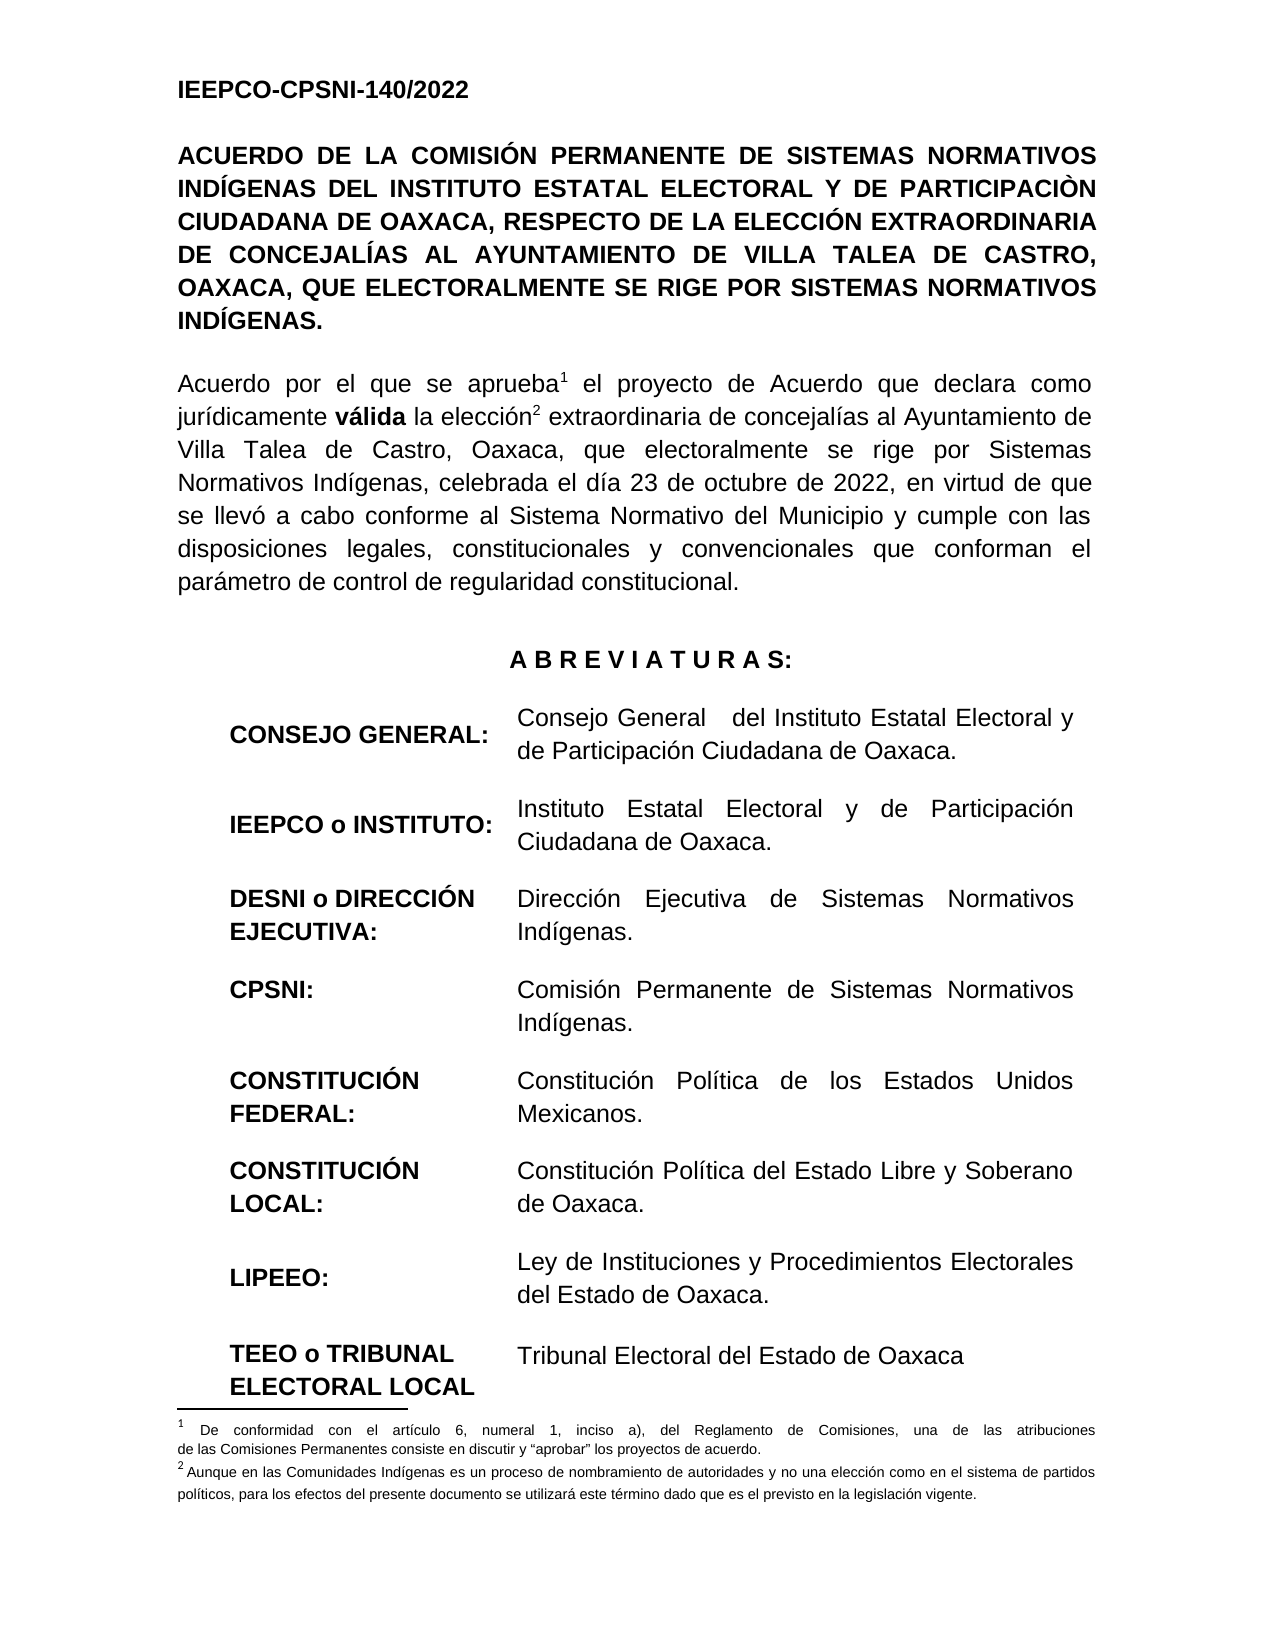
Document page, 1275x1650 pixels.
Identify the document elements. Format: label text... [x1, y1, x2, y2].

text Acuerdo por el que se aprueba el proyecto de Acuerdo que declara como jurídicamente válida la elección extraordinaria de concejalías al Ayuntamiento de Villa Talea de Castro, Oaxaca, que electoralmente se rige por Sistemas Normativos Indígenas, celebrada el día 23 de octubre de 2022, en virtud de que se llevó a cabo conforme al Sistema Normativo del Municipio y cumple con las disposiciones legales, constitucionales y convencionales que conforman el parámetro de control de regularidad constitucional. [177, 369, 1093, 596]
table_header Consejo General del Instituto Estatal Electoral y de Participación Ciudadana de Oaxaca. [517, 703, 1078, 794]
table_cell Comisión Permanente de Sistemas Normativos Indígenas. [517, 975, 1078, 1066]
text A B R E V I A T U R A S: [207, 645, 1095, 674]
table_cell CONSTITUCIÓN LOCAL: [229, 1156, 517, 1247]
table_cell Instituto Estatal Electoral y de Participación Ciudadana de Oaxaca. [517, 794, 1078, 884]
table_cell DESNI o DIRECCIÓN EJECUTIVA: [229, 884, 517, 975]
table_cell Tribunal Electoral del Estado de Oaxaca [517, 1338, 1078, 1402]
table_cell Constitución Política de los Estados Unidos Mexicanos. [517, 1066, 1078, 1156]
table_cell Dirección Ejecutiva de Sistemas Normativos Indígenas. [517, 884, 1078, 975]
table_header CONSEJO GENERAL: [229, 703, 517, 794]
table_cell CPSNI: [229, 975, 517, 1066]
table_cell Constitución Política del Estado Libre y Soberano de Oaxaca. [517, 1156, 1078, 1247]
table_cell IEEPCO o INSTITUTO: [229, 794, 517, 884]
table_cell TEEO o TRIBUNAL ELECTORAL LOCAL [229, 1338, 517, 1402]
table_cell Ley de Instituciones y Procedimientos Electorales del Estado de Oaxaca. [517, 1247, 1078, 1337]
table_cell CONSTITUCIÓN FEDERAL: [229, 1066, 517, 1156]
table_cell LIPEEO: [229, 1247, 517, 1337]
